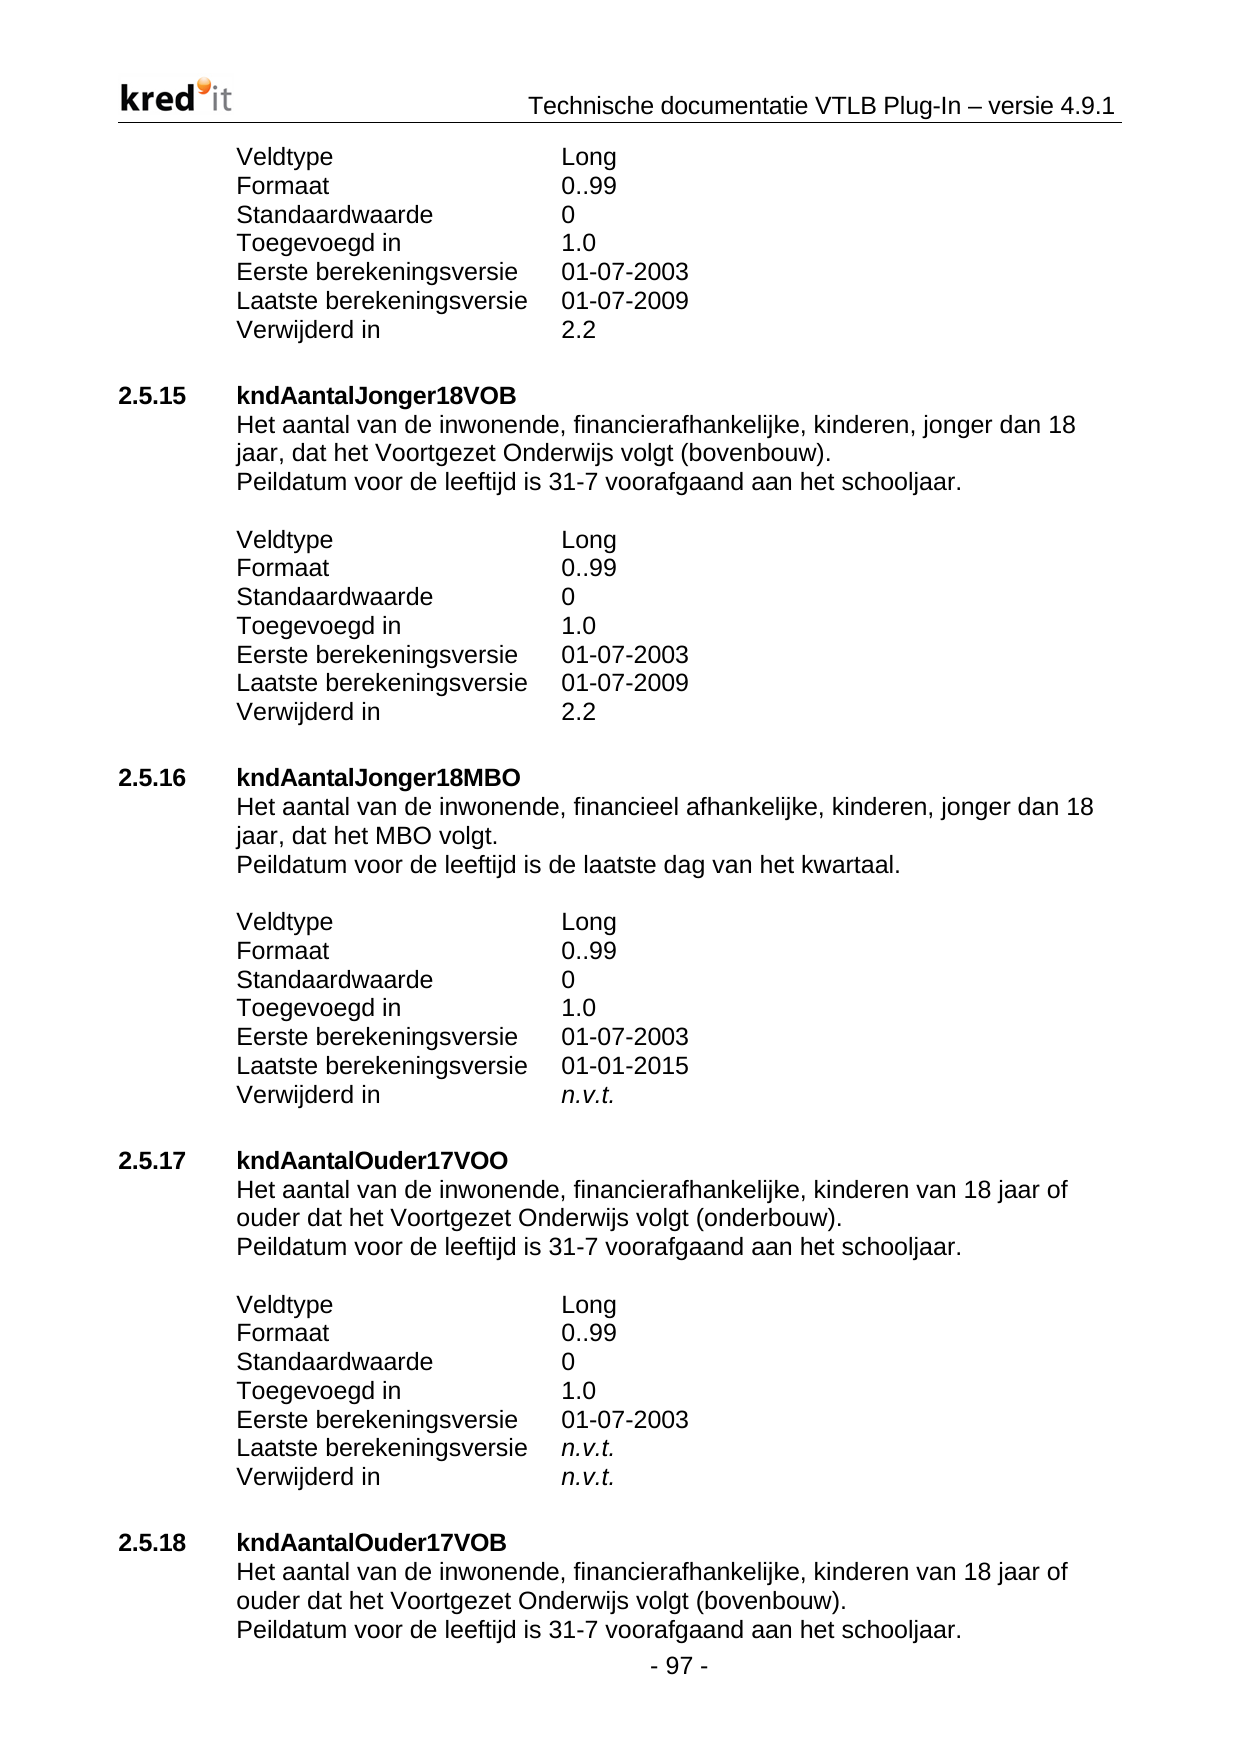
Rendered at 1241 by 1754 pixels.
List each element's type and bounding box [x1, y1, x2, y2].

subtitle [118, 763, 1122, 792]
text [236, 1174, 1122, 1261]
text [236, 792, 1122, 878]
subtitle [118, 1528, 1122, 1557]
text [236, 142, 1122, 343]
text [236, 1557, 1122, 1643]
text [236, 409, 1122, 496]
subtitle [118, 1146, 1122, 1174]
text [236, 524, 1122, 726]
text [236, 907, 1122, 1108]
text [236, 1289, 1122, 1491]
picture [118, 73, 234, 115]
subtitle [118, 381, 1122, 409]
